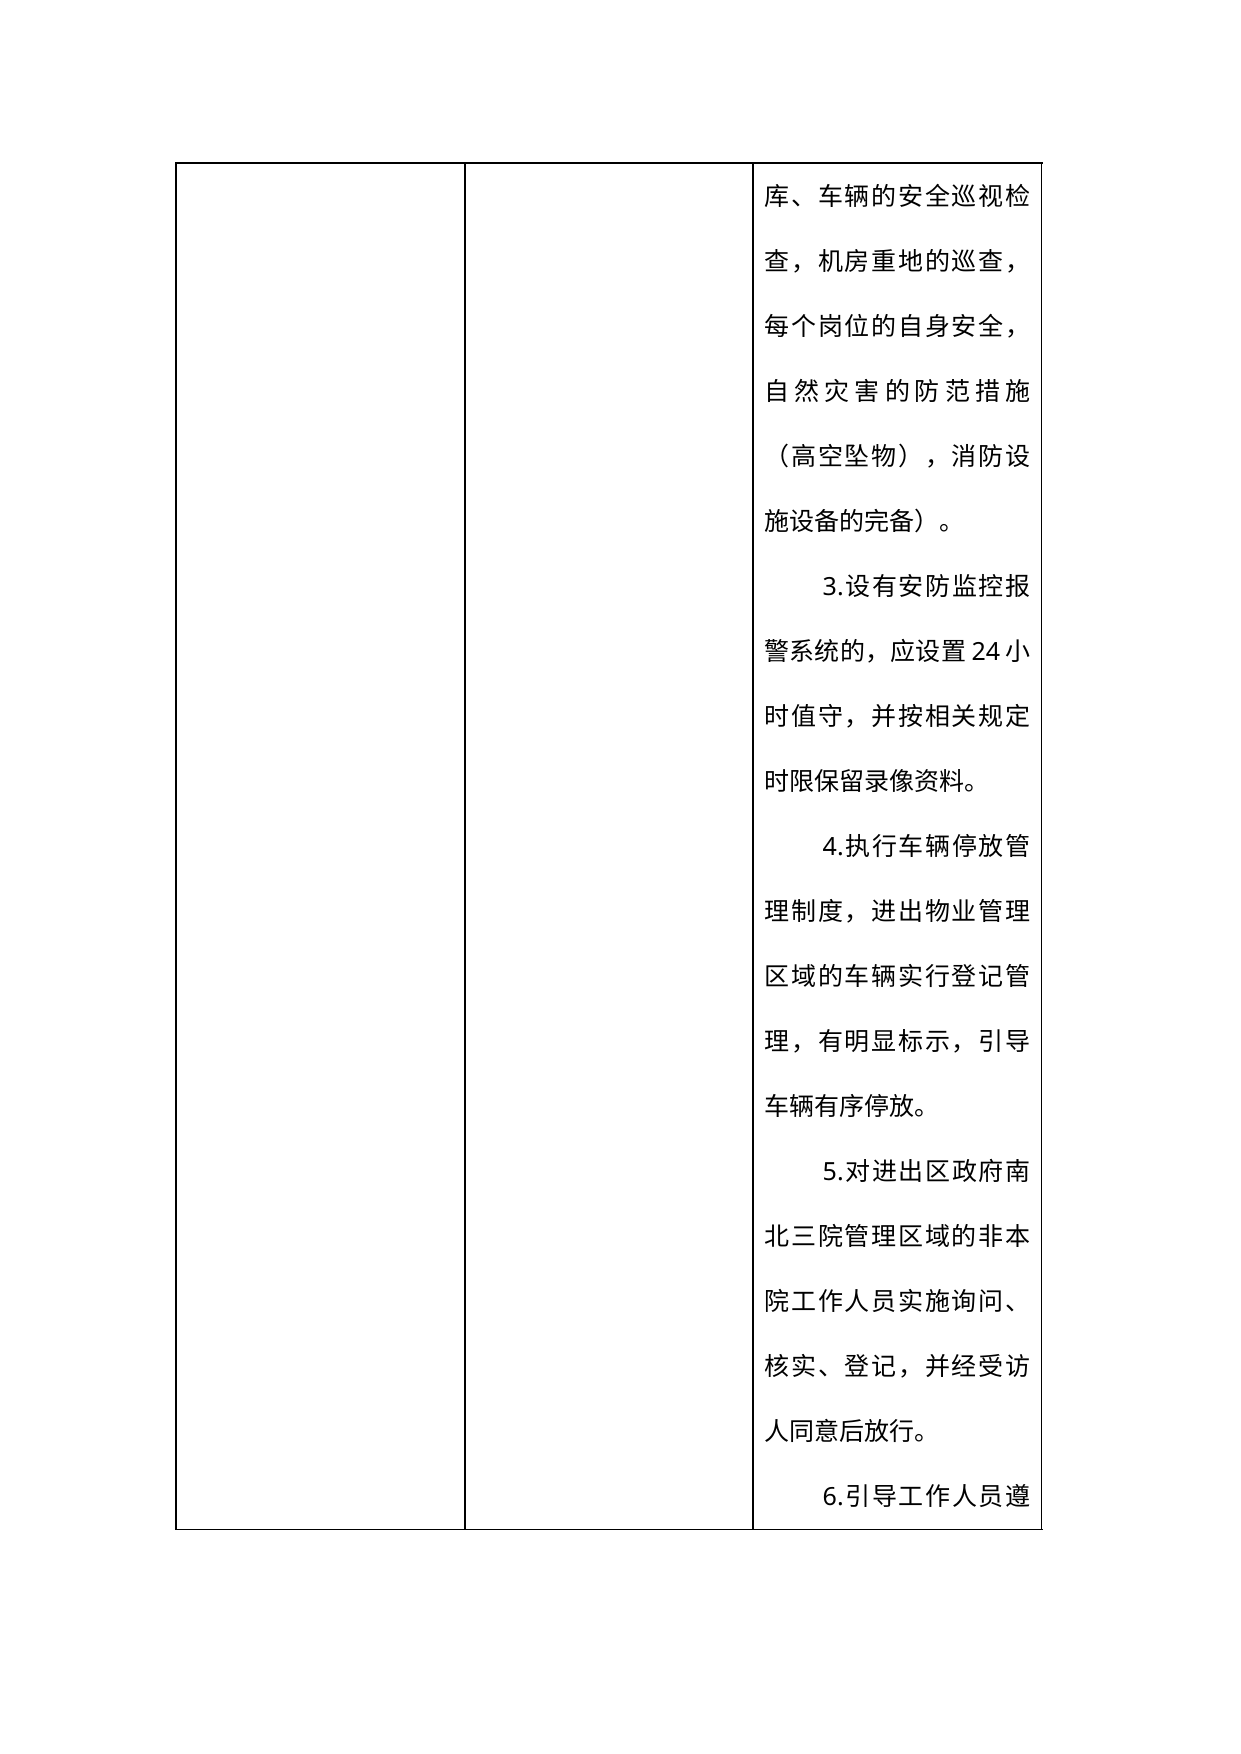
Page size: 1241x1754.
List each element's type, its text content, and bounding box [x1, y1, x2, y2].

table_cell [466, 164, 752, 1528]
table_cell 1 [177, 164, 464, 1528]
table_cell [754, 164, 1041, 1528]
